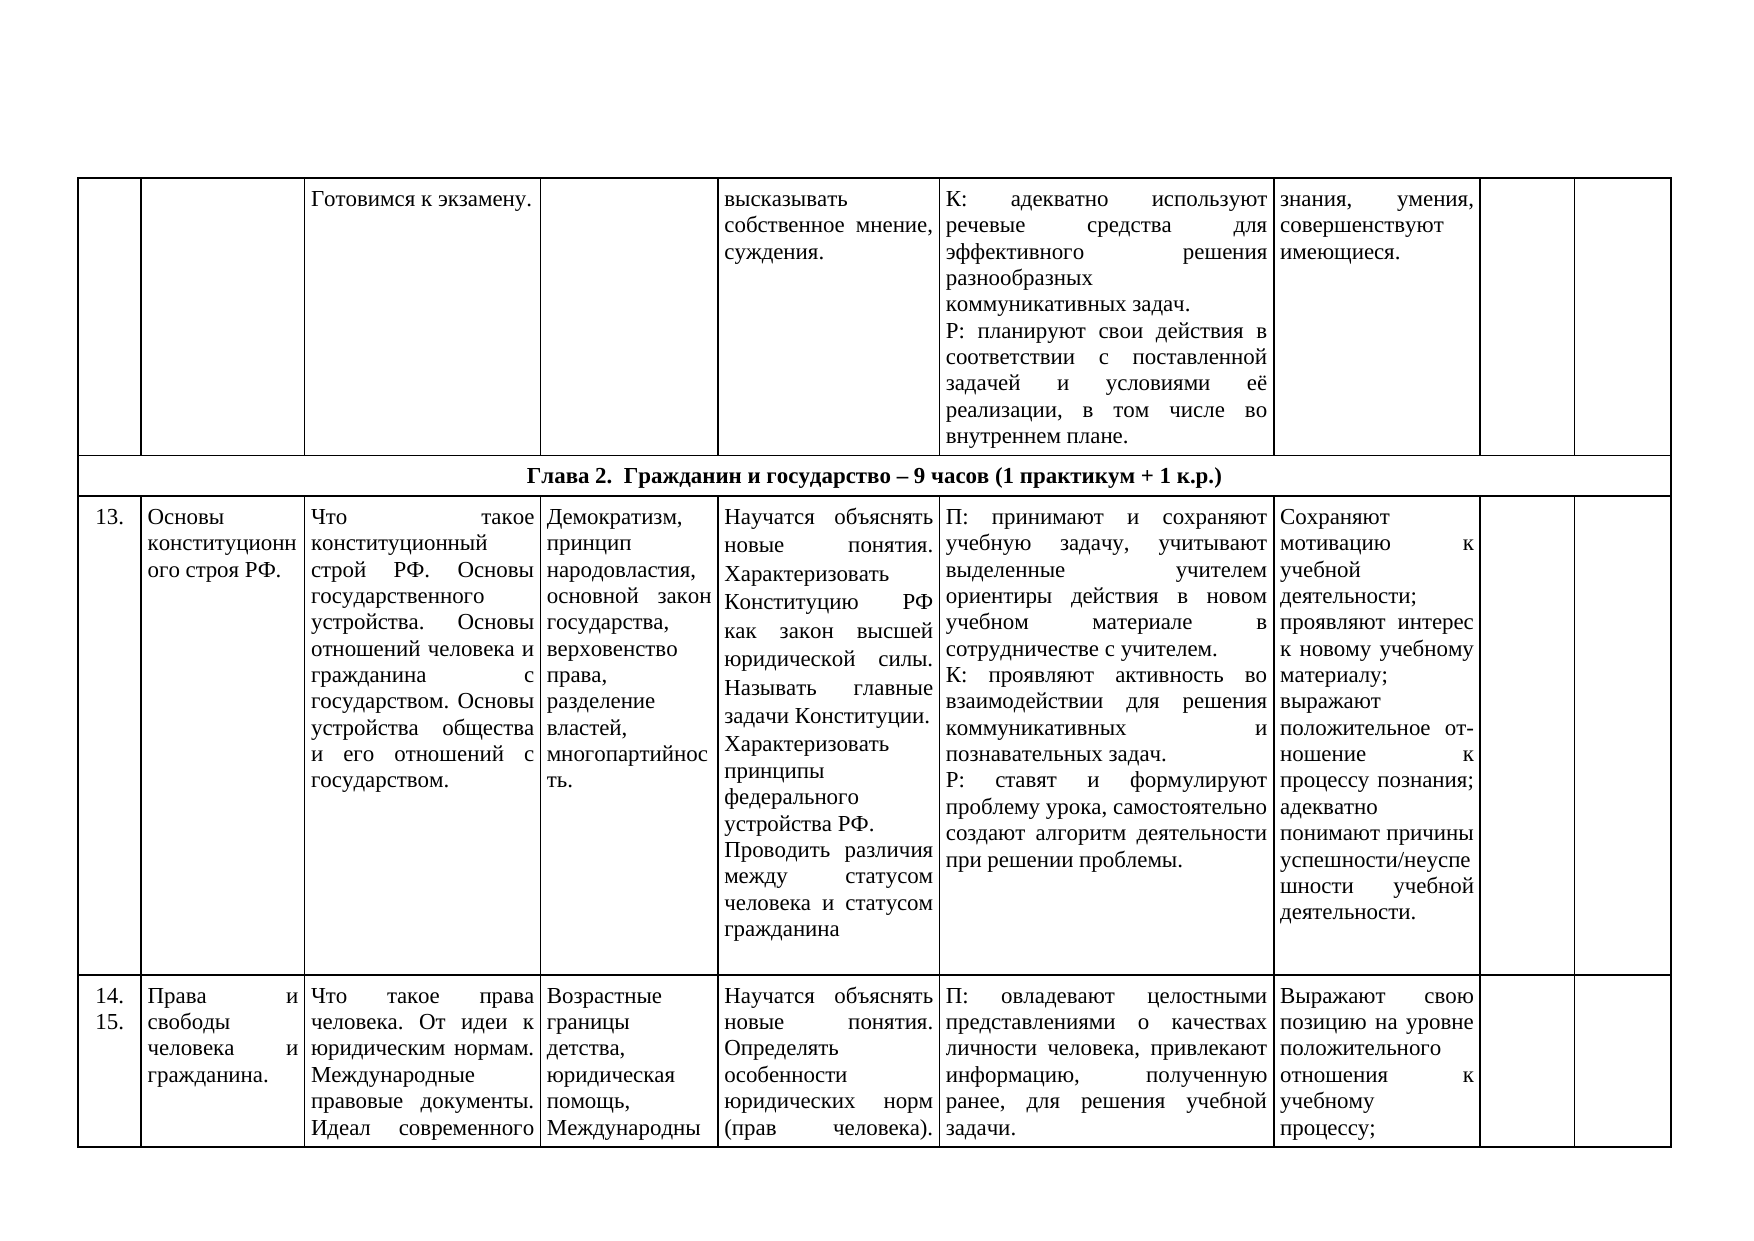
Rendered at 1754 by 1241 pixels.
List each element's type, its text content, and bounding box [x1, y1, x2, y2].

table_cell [719, 179, 939, 455]
table_cell 14. 15. [79, 976, 140, 1146]
table_cell Что такое конституционный строй РФ. Основы государственного устройства. Основы отношений человека и гражданина с государством. Основы устройства общества и его отношений с государством. [305, 497, 540, 974]
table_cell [940, 179, 1273, 455]
table_cell Научатся объяснять новые понятия. Характеризовать Конституцию РФ как закон высшей юридической силы. Называть главные задачи Конституции. Характеризовать принципы федерального устройства РФ. Проводить различия между статусом человека и статусом гражданина [719, 497, 939, 974]
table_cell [940, 976, 1273, 1146]
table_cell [541, 976, 717, 1146]
table_cell [1575, 976, 1670, 1146]
table_cell [1481, 497, 1574, 974]
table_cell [1275, 976, 1479, 1146]
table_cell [142, 179, 304, 455]
table_cell Демократизм, принцип народовластия, основной закон государства, верховенство права, разделение властей, многопартийность. [541, 497, 717, 974]
table_cell [1481, 179, 1574, 455]
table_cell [305, 179, 540, 455]
table_cell [1575, 497, 1670, 974]
table_cell Глава 2. Гражданин и государство – 9 часов (1 практикум + 1 к.р.) [79, 456, 1670, 495]
table_cell Сохраняют мотивацию к учебной деятельности; проявляют интерес к новому учебному материалу; выражают положительное от-ношение к процессу познания; адекватно понимают причины успешности/неуспешности учебной деятельности. [1275, 497, 1479, 974]
table_cell 13. [79, 497, 140, 974]
table_cell Основы конституционного строя РФ. [142, 497, 304, 974]
table_cell 12 [79, 179, 140, 455]
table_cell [719, 976, 939, 1146]
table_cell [1275, 179, 1479, 455]
table_cell [1575, 179, 1670, 455]
table_cell [1481, 976, 1574, 1146]
table_cell П: принимают и сохраняют учебную задачу, учитывают выделенные учителем ориентиры действия в новом учебном материале в сотрудничестве с учителем. К: проявляют активность во взаимодействии для решения коммуникативных и познавательных задач. Р: ставят и формулируют проблему урока, самостоятельно создают алгоритм деятельности при решении проблемы. [940, 497, 1273, 974]
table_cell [541, 179, 717, 455]
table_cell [305, 976, 540, 1146]
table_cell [142, 976, 304, 1146]
